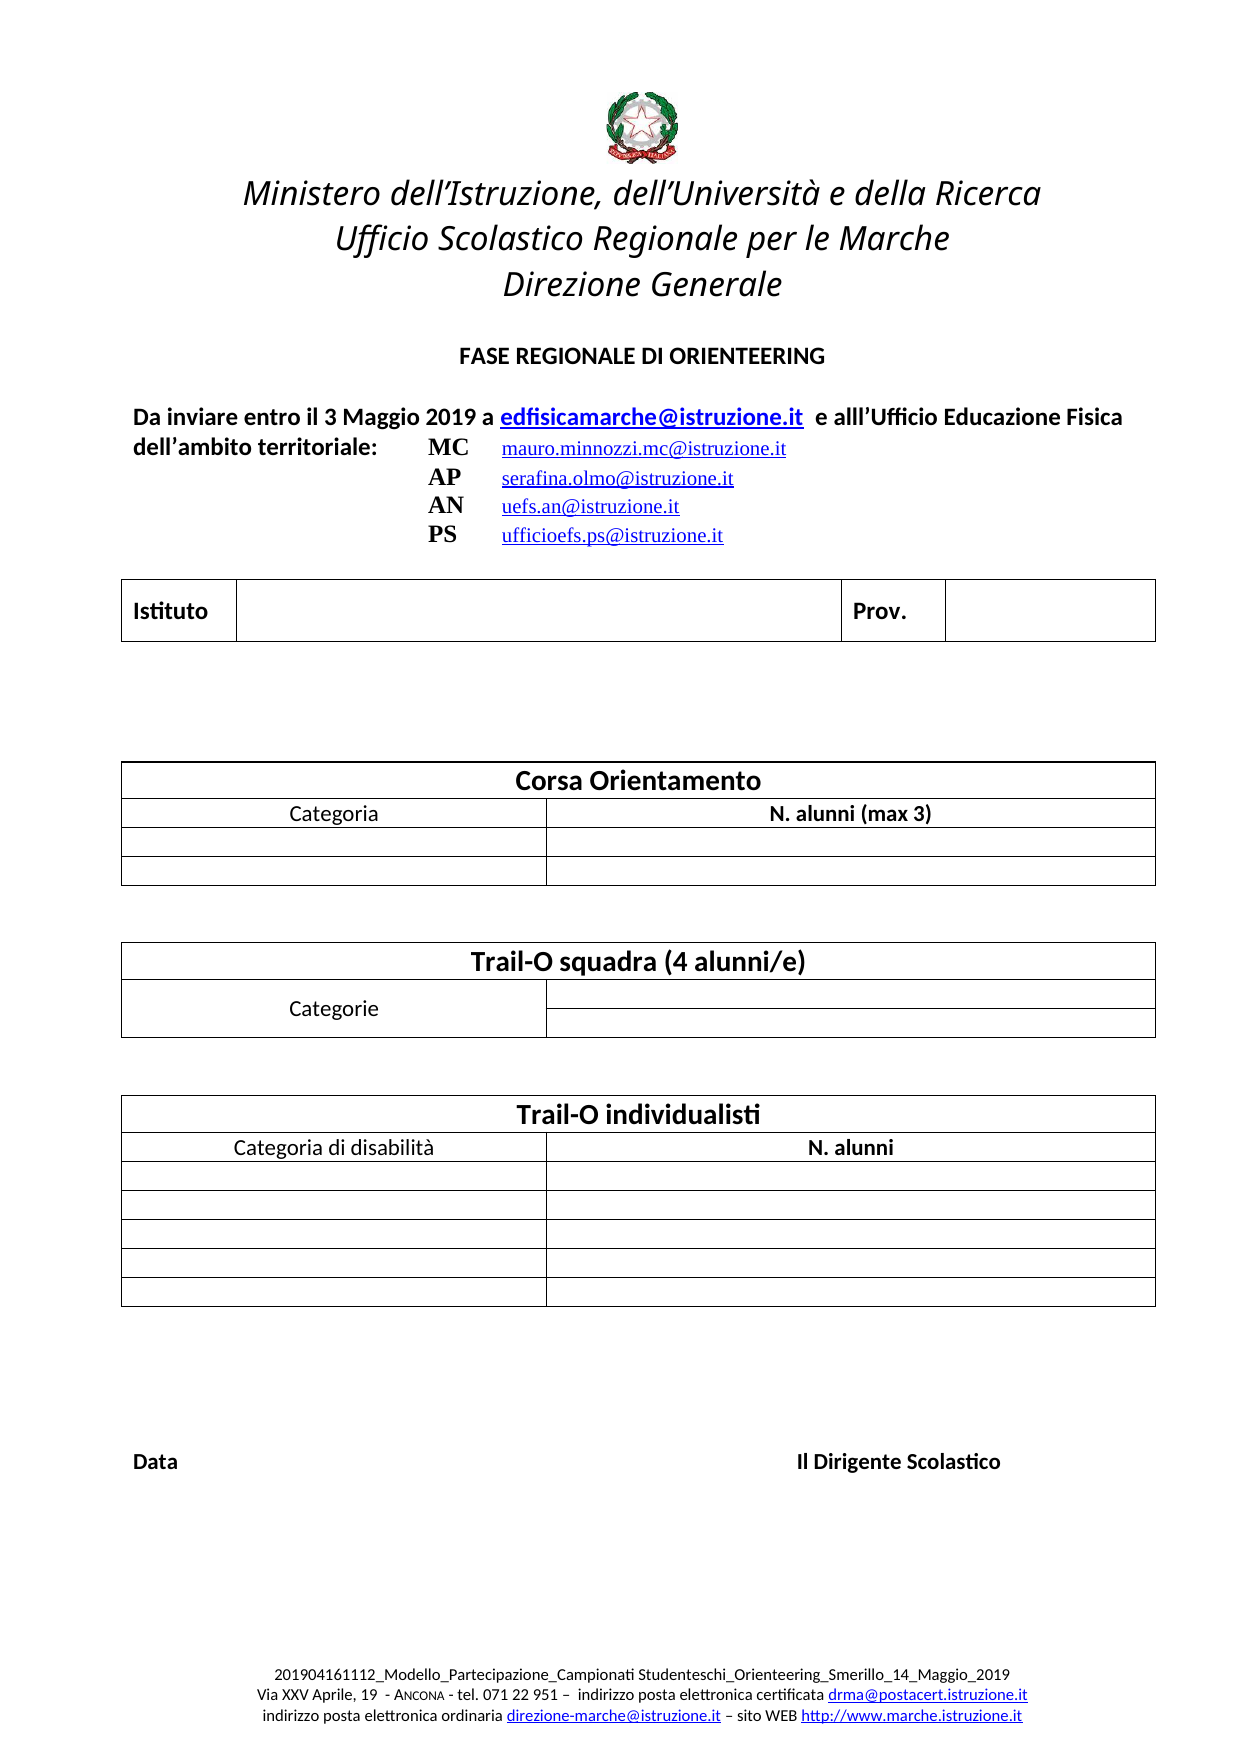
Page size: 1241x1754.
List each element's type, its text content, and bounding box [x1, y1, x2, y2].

table_cell [122, 857, 546, 885]
text AN uefs.an@istruzione.it [354, 491, 1152, 519]
table_cell [547, 828, 1155, 856]
table_cell [122, 1249, 546, 1277]
table_cell Categorie [122, 980, 546, 1037]
table_header Trail-O individualisti [122, 1096, 1155, 1132]
table_cell [547, 1191, 1155, 1219]
table_cell Categoria di disabilità [122, 1133, 546, 1161]
table_cell [547, 1009, 1155, 1037]
text Data Il Dirigente Scolastico [133, 1447, 1152, 1475]
table_cell Categoria [122, 799, 546, 827]
table_header Trail-O squadra (4 alunni/e) [122, 943, 1155, 979]
text FASE REGIONALE DI ORIENTEERING [133, 340, 1152, 370]
text AP serafina.olmo@istruzione.it [354, 462, 1152, 491]
text Da inviare entro il 3 Maggio 2019 a edfisicamarche@istruzione.it e alll’Ufficio Educazione Fisica dell’ambito territoriale: MC mauro.minnozzi.mc@istruzione.it [133, 401, 1152, 462]
table_cell [547, 1162, 1155, 1190]
table_header [237, 580, 841, 641]
table_cell [122, 1278, 546, 1306]
table_header Prov. [842, 580, 945, 641]
table_cell [547, 1278, 1155, 1306]
picture [606, 92, 678, 164]
table_cell [547, 1249, 1155, 1277]
table_cell [122, 1191, 546, 1219]
table_cell [122, 1162, 546, 1190]
table_cell [122, 828, 546, 856]
text PS ufficioefs.ps@istruzione.it [354, 519, 1152, 548]
table_cell N. alunni (max 3) [547, 799, 1155, 827]
table_cell [547, 980, 1155, 1008]
table_header [946, 580, 1155, 641]
table_cell N. alunni [547, 1133, 1155, 1161]
table_cell [547, 1220, 1155, 1248]
table_cell [547, 857, 1155, 885]
table_header Istituto [122, 580, 236, 641]
table_cell [122, 1220, 546, 1248]
table_header Corsa Orientamento [122, 763, 1155, 798]
